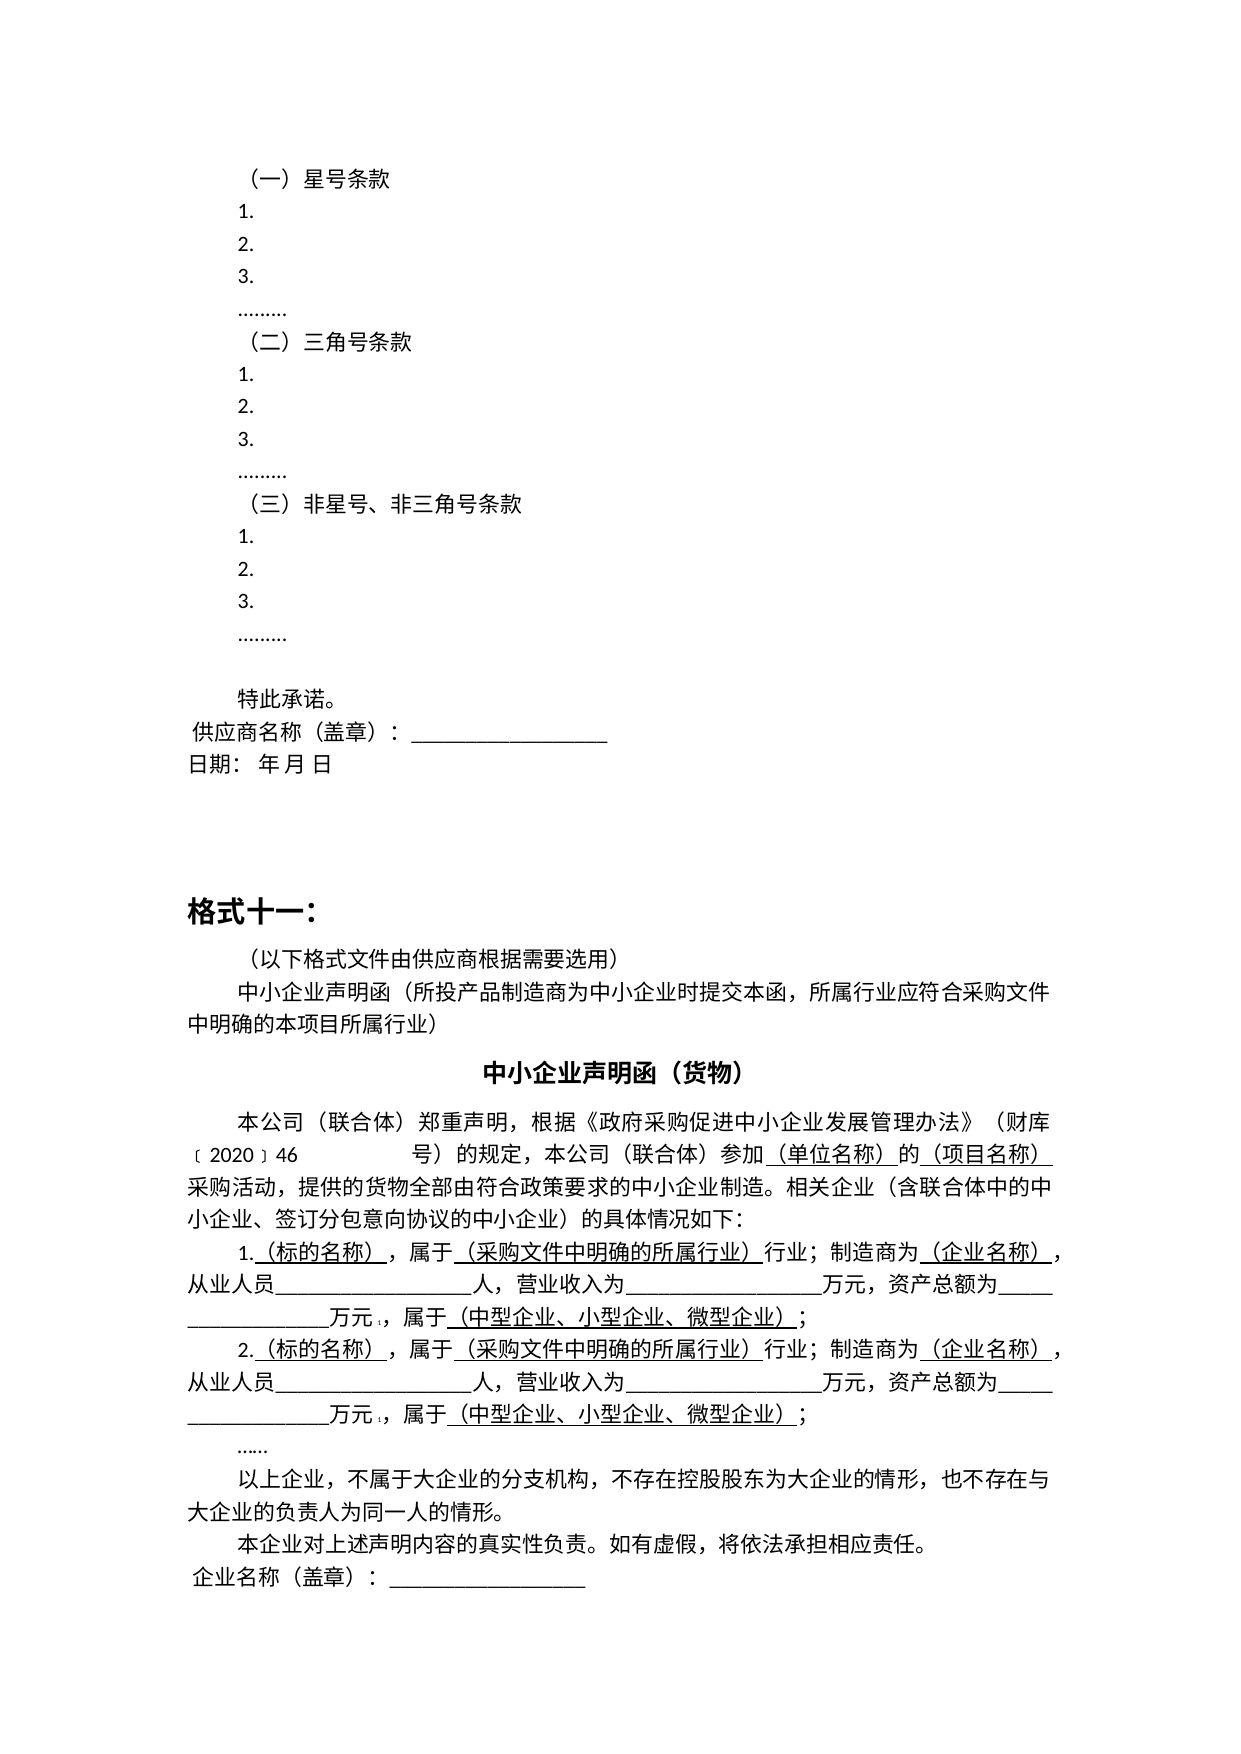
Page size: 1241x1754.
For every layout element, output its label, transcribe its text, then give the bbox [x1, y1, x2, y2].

text 1. [187, 194, 1053, 227]
text ......... [187, 454, 1053, 487]
text 2.（标的名称），属于（采购文件中明确的所属行业）行业；制造商为（企业名称），从业人员__________________人，营业收入为__________________万元，资产总额为__________________万元1，属于（中型企业、小型企业、微型企业）； [187, 1332, 1053, 1429]
text 3. [187, 584, 1053, 617]
text 本公司（联合体）郑重声明，根据《政府采购促进中小企业发展管理办法》（财库﹝2020﹞46 号）的规定，本公司（联合体）参加（单位名称）的（项目名称）采购活动，提供的货物全部由符合政策要求的中小企业制造。相关企业（含联合体中的中小企业、签订分包意向协议的中小企业）的具体情况如下： [187, 1104, 1053, 1234]
text 3. [187, 259, 1053, 292]
text 中小企业声明函（货物） [187, 1039, 1053, 1104]
text 供应商名称（盖章）：__________________ [187, 714, 1053, 747]
text 1.（标的名称），属于（采购文件中明确的所属行业）行业；制造商为（企业名称），从业人员__________________人，营业收入为__________________万元，资产总额为__________________万元1，属于（中型企业、小型企业、微型企业）； [187, 1234, 1053, 1332]
text （以下格式文件由供应商根据需要选用） [187, 942, 1053, 974]
text 本企业对上述声明内容的真实性负责。如有虚假，将依法承担相应责任。 [187, 1527, 1053, 1559]
text 2. [187, 227, 1053, 259]
text ......... [187, 617, 1053, 682]
text （一）星号条款 [187, 162, 1053, 194]
text 2. [187, 552, 1053, 584]
text 1. [187, 519, 1053, 552]
text 中小企业声明函（所投产品制造商为中小企业时提交本函，所属行业应符合采购文件中明确的本项目所属行业） [187, 974, 1053, 1039]
text （二）三角号条款 [187, 324, 1053, 357]
text 2. [187, 389, 1053, 422]
text 以上企业，不属于大企业的分支机构，不存在控股股东为大企业的情形，也不存在与大企业的负责人为同一人的情形。 [187, 1462, 1053, 1527]
text （三）非星号、非三角号条款 [187, 487, 1053, 519]
text 企业名称（盖章）：__________________ [187, 1559, 1053, 1592]
text …… [187, 1429, 1053, 1462]
text 特此承诺。 [187, 682, 1053, 714]
text ......... [187, 292, 1053, 324]
text 日期： 年 月 日 [187, 747, 1053, 779]
text 1. [187, 357, 1053, 389]
text 3. [187, 422, 1053, 454]
text 格式十一： [187, 877, 1053, 942]
